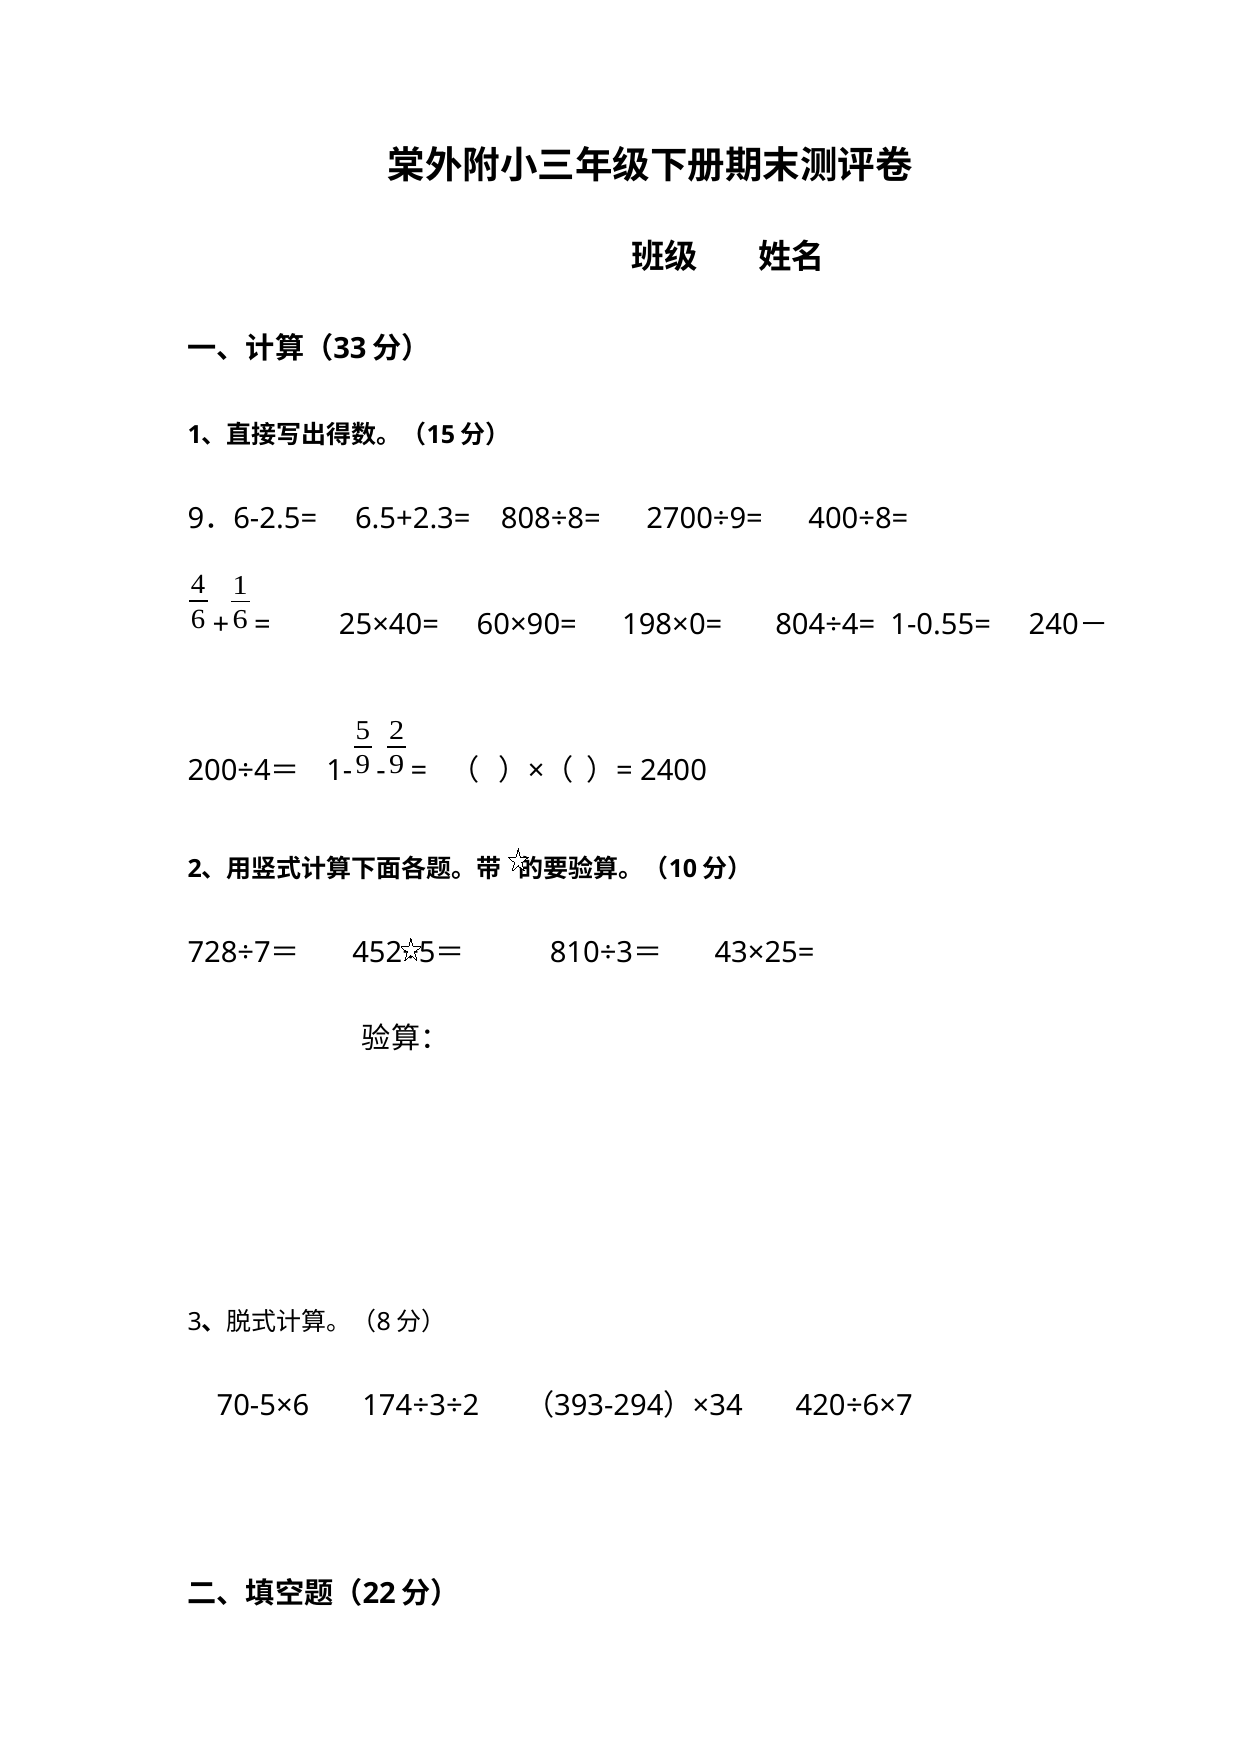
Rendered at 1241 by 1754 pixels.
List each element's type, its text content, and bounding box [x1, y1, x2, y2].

text 9．6-2.5= 6.5+2.3= 808÷8= 2700÷9= 400÷8= [187, 483, 1112, 548]
text 棠外附小三年级下册期末测评卷 [187, 129, 1112, 194]
text 728÷7＝ 452÷5＝ 810÷3＝ 43×25= [187, 917, 1112, 982]
text 验算： [187, 1003, 1112, 1068]
text 70-5×6 174÷3÷2 （393-294）×34 420÷6×7 [187, 1370, 1112, 1435]
text 3、脱式计算。（8分） [187, 1287, 1112, 1352]
text 二、填空题（22分） [187, 1558, 1112, 1623]
text 班级 姓名 [187, 222, 1112, 287]
text 2、用竖式计算下面各题。带 的要验算。（10分） [187, 834, 1112, 899]
text 1、直接写出得数。（15分） [187, 400, 1112, 465]
text 一、计算（33分） [187, 314, 1112, 379]
text += 25×40= 60×90= 198×0= 804÷4= 1-0.55= 240－200÷4＝ 1--= （ ）×（ ）= 2400 [187, 569, 1112, 813]
